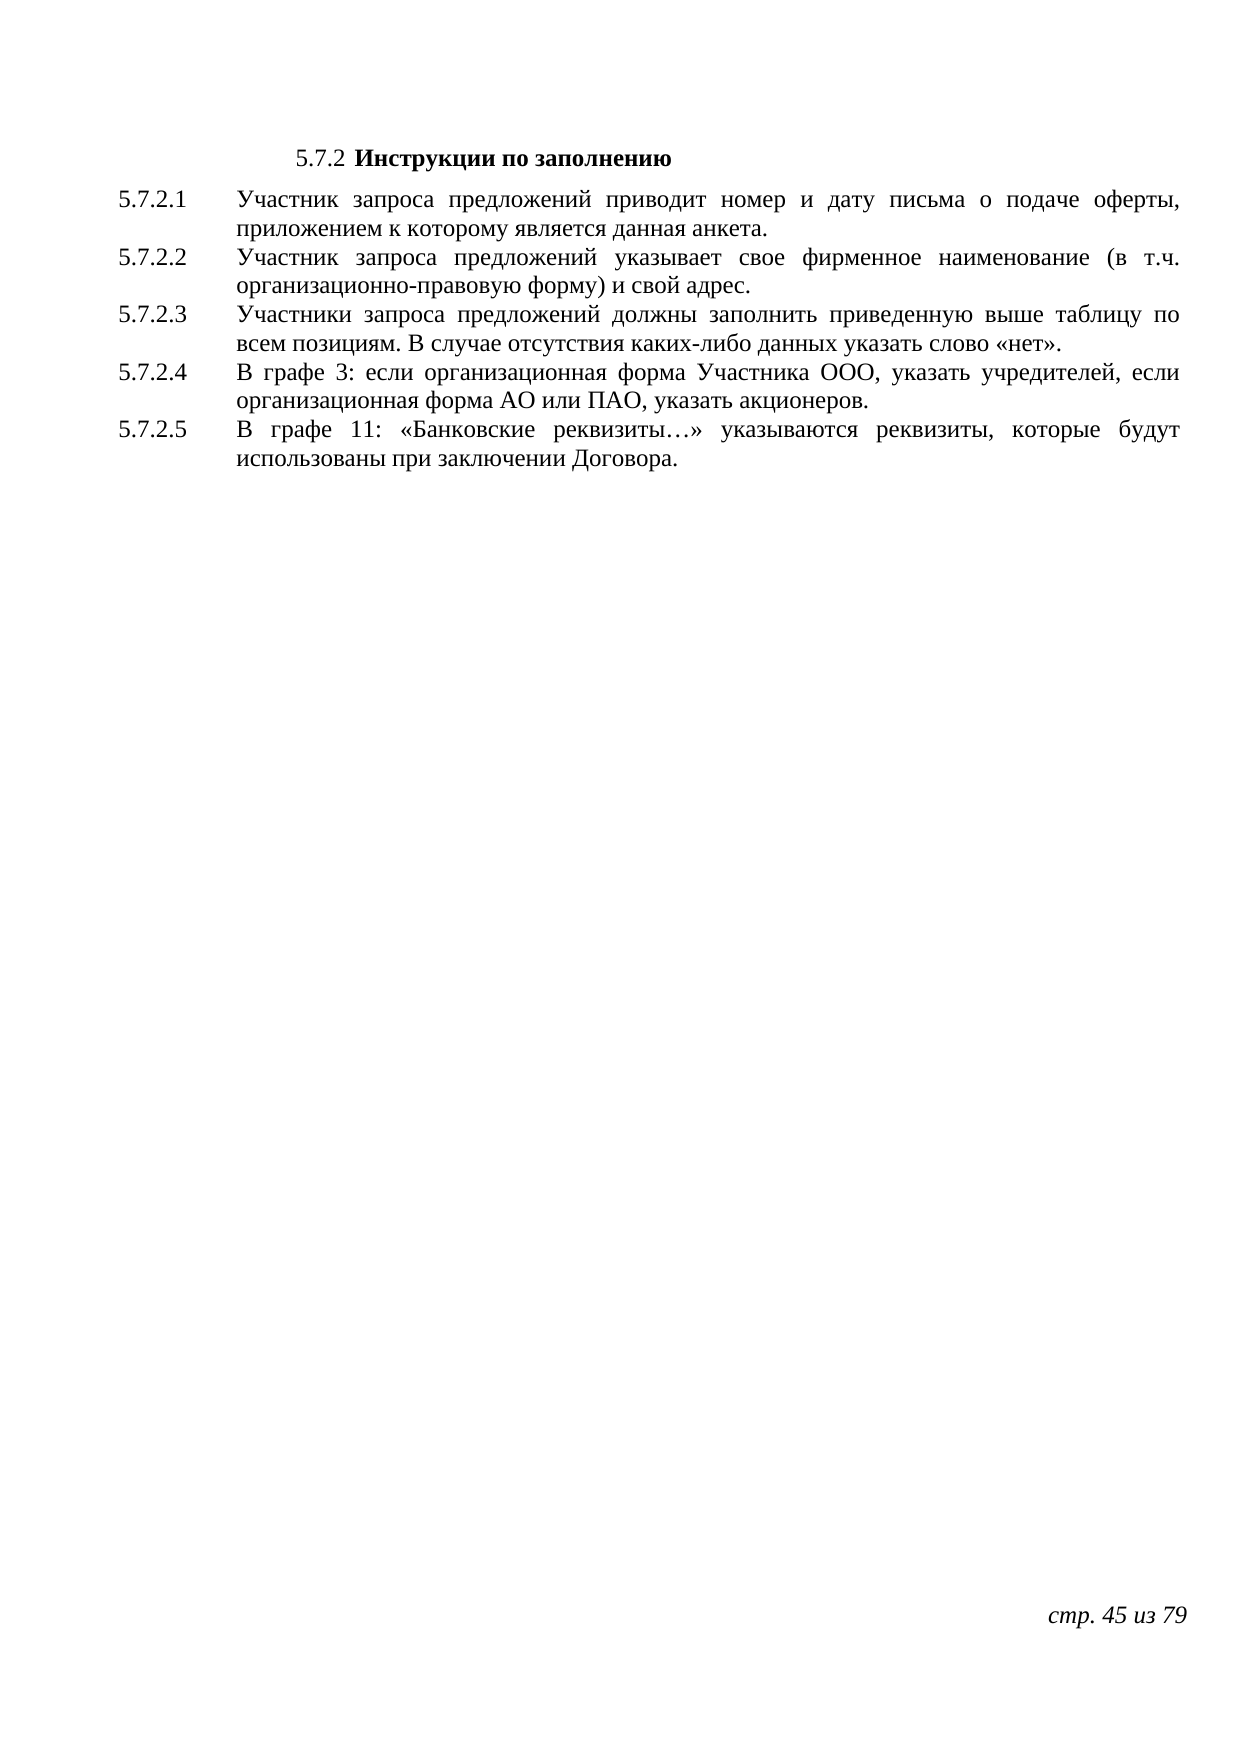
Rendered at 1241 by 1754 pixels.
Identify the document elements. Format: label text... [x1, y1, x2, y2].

text В графе 11: «Банковские реквизиты…» указываются реквизиты, которые будут использованы при заключении Договора. [118, 414, 1181, 472]
text Участники запроса предложений должны заполнить приведенную выше таблицу по всем позициям. В случае отсутствия каких-либо данных указать слово «нет». [118, 299, 1181, 357]
text Инструкции по заполнению [236, 143, 1181, 172]
text В графе 3: если организационная форма Участника ООО, указать учредителей, если организационная форма АО или ПАО, указать акционеров. [118, 357, 1181, 414]
text Участник запроса предложений указывает свое фирменное наименование (в т.ч. организационно-правовую форму) и свой адрес. [118, 242, 1181, 299]
text Участник запроса предложений приводит номер и дату письма о подаче оферты, приложением к которому является данная анкета. [118, 184, 1181, 242]
